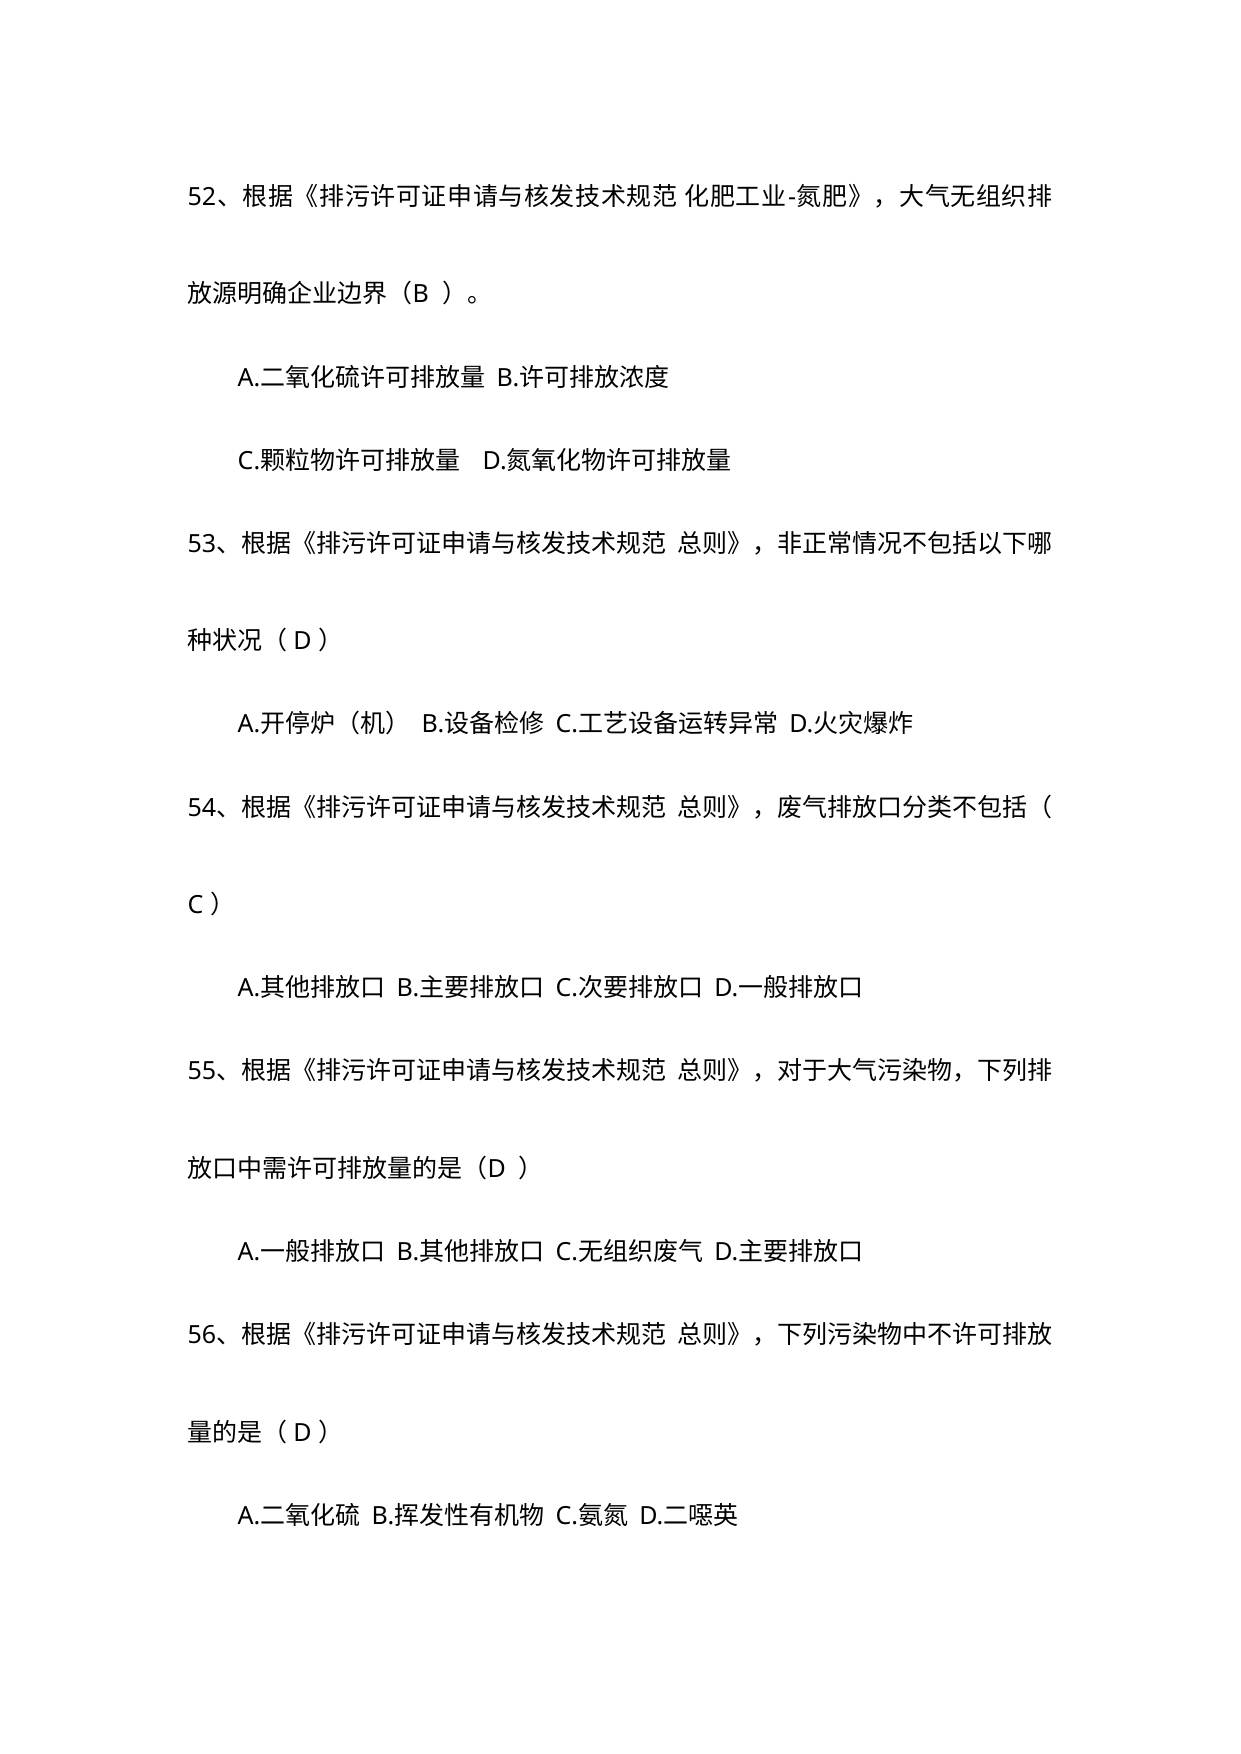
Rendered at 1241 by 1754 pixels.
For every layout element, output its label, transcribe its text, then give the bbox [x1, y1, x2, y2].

text 54、根据《排污许可证申请与核发技术规范 总则》，废气排放口分类不包括（ C ） [187, 773, 1053, 935]
text A.二氧化硫 B.挥发性有机物 C.氨氮 D.二噁英 [187, 1481, 1053, 1546]
text 55、根据《排污许可证申请与核发技术规范 总则》，对于大气污染物，下列排放口中需许可排放量的是（D ） [187, 1036, 1053, 1199]
text A.开停炉（机） B.设备检修 C.工艺设备运转异常 D.火灾爆炸 [187, 689, 1053, 754]
text 52、根据《排污许可证申请与核发技术规范 化肥工业-氮肥》，大气无组织排放源明确企业边界（B ）。 [187, 162, 1053, 324]
text A.其他排放口 B.主要排放口 C.次要排放口 D.一般排放口 [187, 953, 1053, 1018]
text A.二氧化硫许可排放量 B.许可排放浓度 [187, 343, 1053, 408]
text A.一般排放口 B.其他排放口 C.无组织废气 D.主要排放口 [187, 1217, 1053, 1282]
text C.颗粒物许可排放量 D.氮氧化物许可排放量 [187, 426, 1053, 491]
text 56、根据《排污许可证申请与核发技术规范 总则》，下列污染物中不许可排放量的是（ D ） [187, 1300, 1053, 1463]
text 53、根据《排污许可证申请与核发技术规范 总则》，非正常情况不包括以下哪种状况（ D ） [187, 509, 1053, 671]
